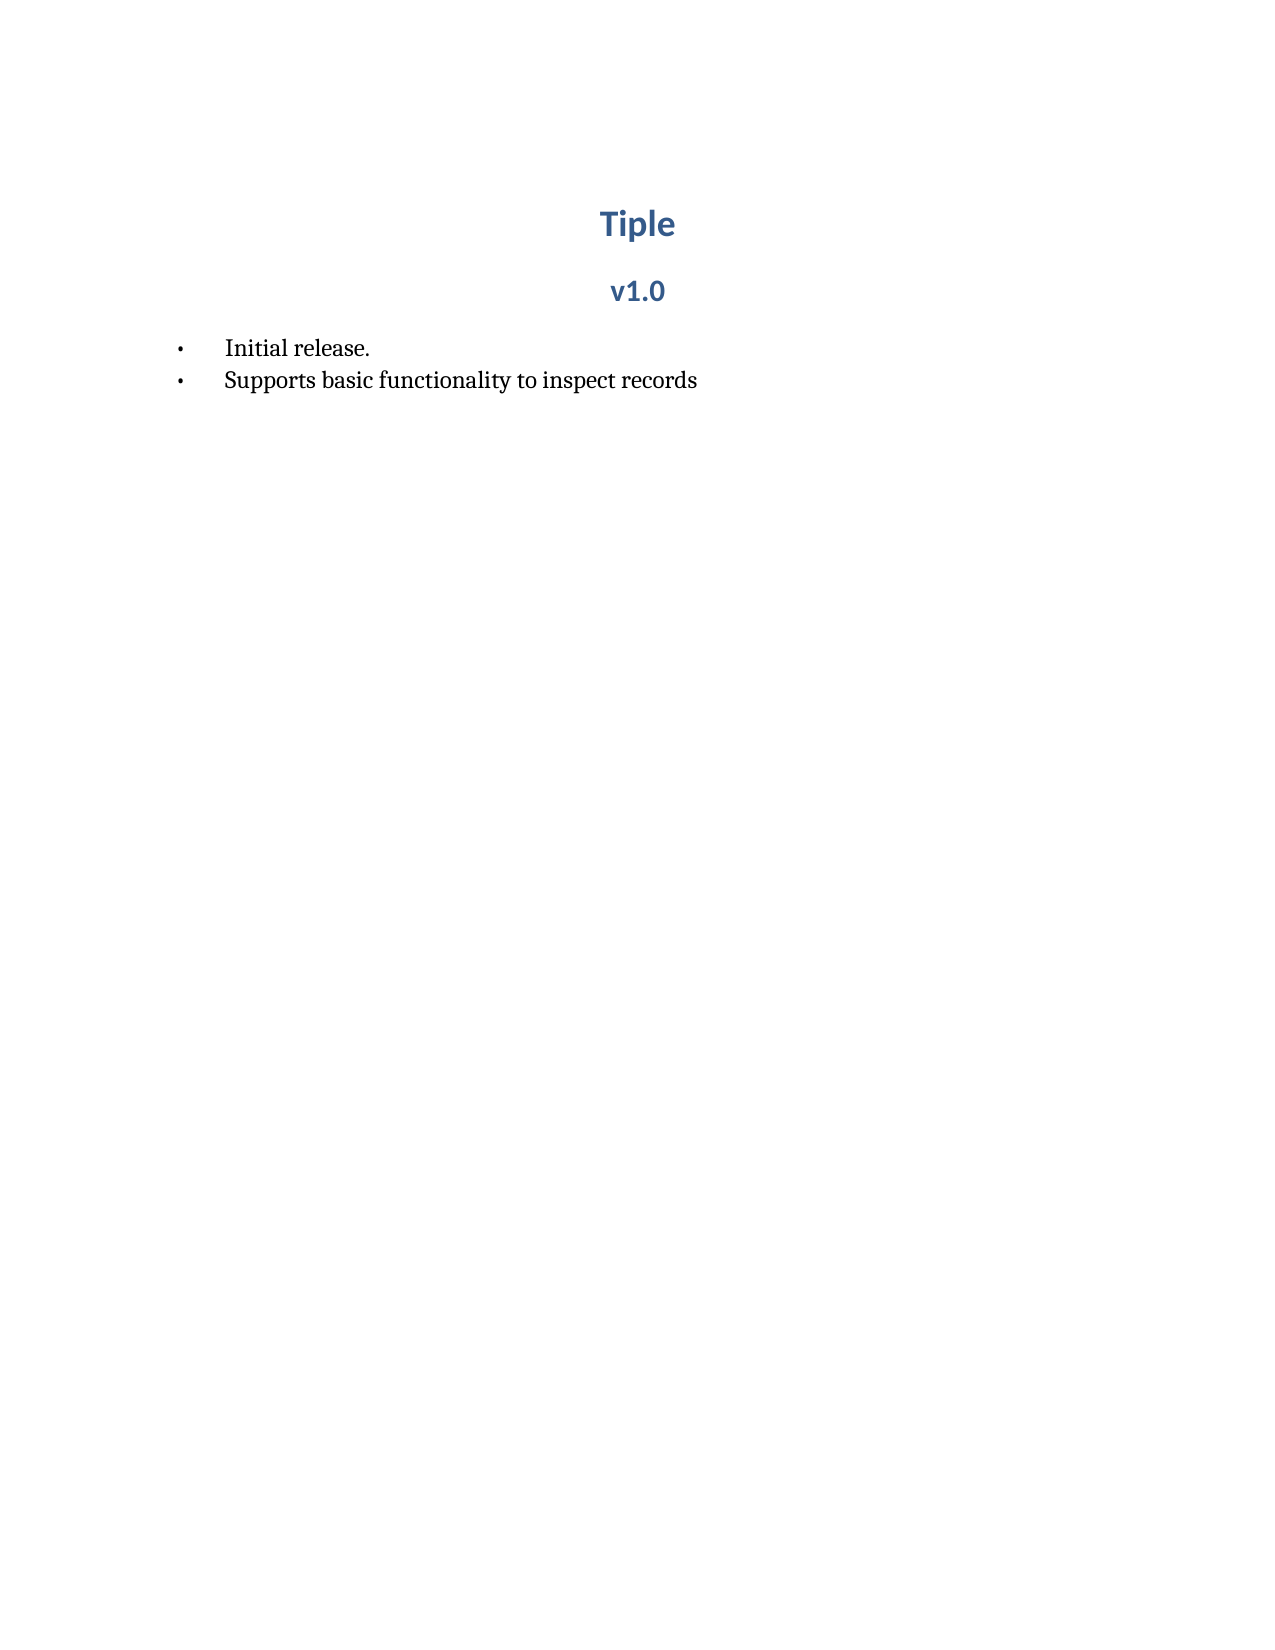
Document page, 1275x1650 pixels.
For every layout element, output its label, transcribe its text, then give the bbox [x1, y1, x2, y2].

subtitle v1.0 [150, 271, 1125, 309]
title Tiple [150, 200, 1125, 246]
list Supports basic functionality to inspect records [175, 366, 1125, 395]
list Initial release. [175, 334, 1125, 363]
